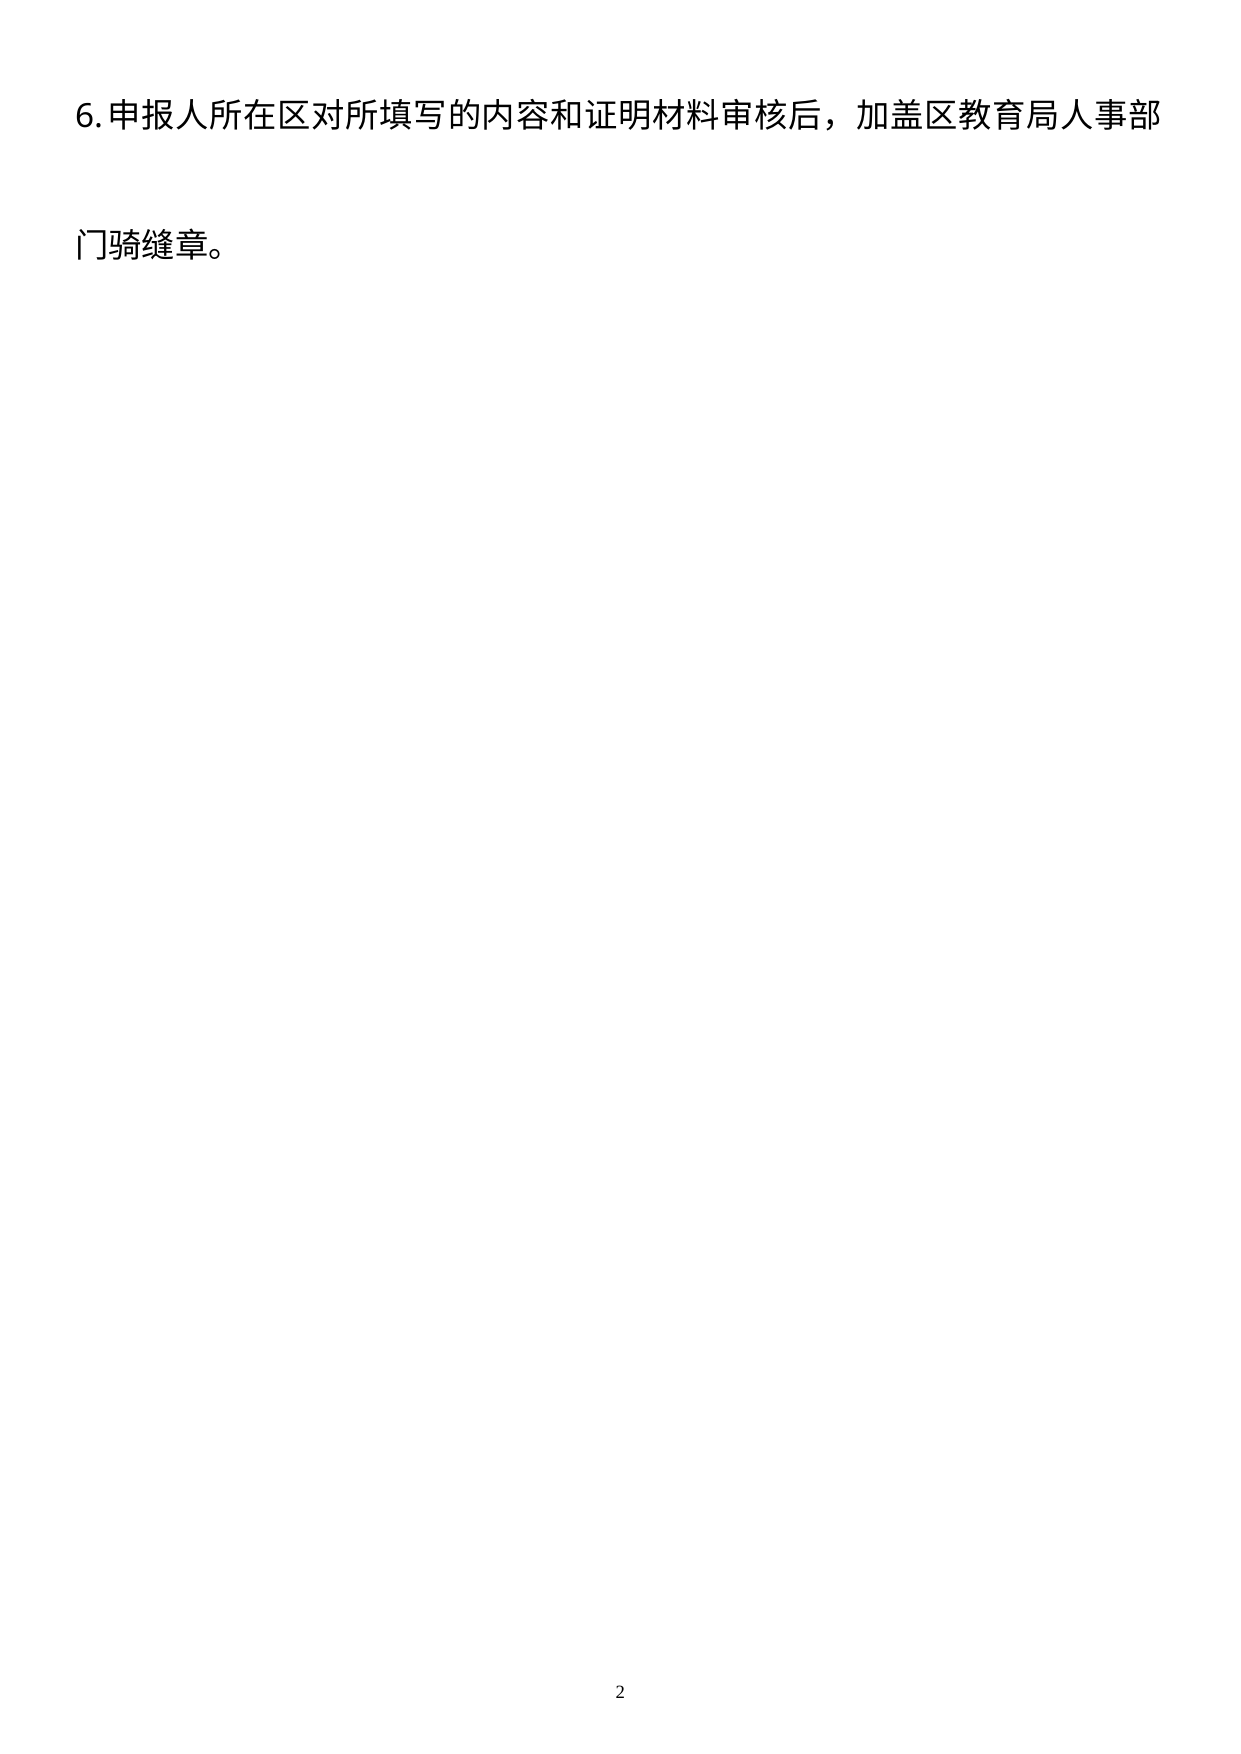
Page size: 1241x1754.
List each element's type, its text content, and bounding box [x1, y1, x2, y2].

list 申报人所在区对所填写的内容和证明材料审核后，加盖区教育局人事部门骑缝章。 [75, 81, 1165, 276]
